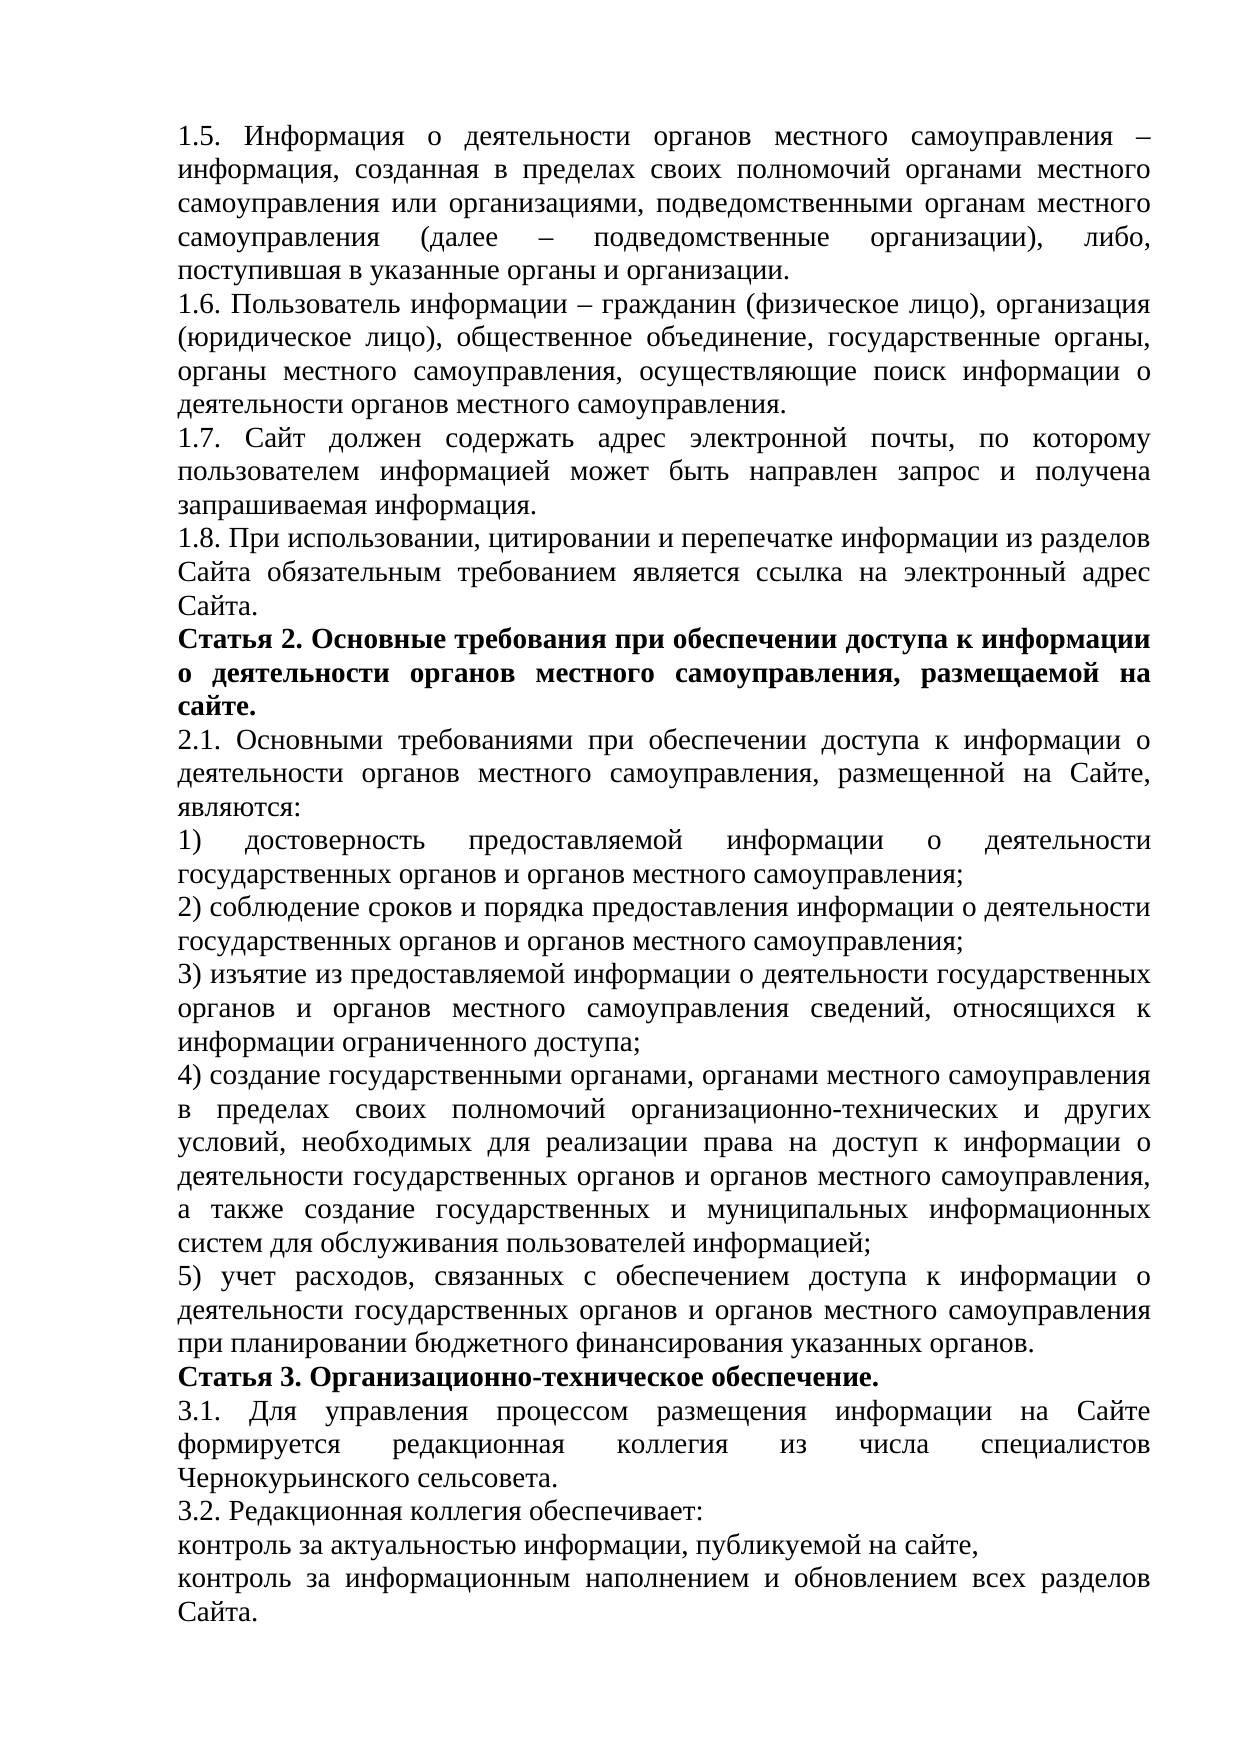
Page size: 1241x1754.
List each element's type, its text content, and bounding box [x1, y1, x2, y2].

text 2.1. Основными требованиями при обеспечении доступа к информации о деятельности органов местного самоуправления, размещенной на Сайте, являются: [177, 722, 1152, 822]
text Статья 3. Организационно-техническое обеспечение. [177, 1359, 1152, 1393]
text контроль за актуальностью информации, публикуемой на сайте, [177, 1527, 1152, 1560]
text 1.8. При использовании, цитировании и перепечатке информации из разделов Сайта обязательным требованием является ссылка на электронный адрес Сайта. [177, 521, 1152, 621]
text 3) изъятие из предоставляемой информации о деятельности государственных органов и органов местного самоуправления сведений, относящихся к информации ограниченного доступа; [177, 957, 1152, 1057]
text Статья 2. Основные требования при обеспечении доступа к информации о деятельности органов местного самоуправления, размещаемой на сайте. [177, 621, 1152, 722]
text 2) соблюдение сроков и порядка предоставления информации о деятельности государственных органов и органов местного самоуправления; [177, 889, 1152, 957]
text 1.5. Информация о деятельности органов местного самоуправления – информация, созданная в пределах своих полномочий органами местного самоуправления или организациями, подведомственными органам местного самоуправления (далее – подведомственные организации), либо, поступившая в указанные органы и организации. [177, 118, 1152, 286]
text 1.6. Пользователь информации – гражданин (физическое лицо), организация (юридическое лицо), общественное объединение, государственные органы, органы местного самоуправления, осуществляющие поиск информации о деятельности органов местного самоуправления. [177, 286, 1152, 420]
text 4) создание государственными органами, органами местного самоуправления в пределах своих полномочий организационно-технических и других условий, необходимых для реализации права на доступ к информации о деятельности государственных органов и органов местного самоуправления, а также создание государственных и муниципальных информационных систем для обслуживания пользователей информацией; [177, 1057, 1152, 1258]
text 3.1. Для управления процессом размещения информации на Сайте формируется редакционная коллегия из числа специалистов Чернокурьинского сельсовета. [177, 1393, 1152, 1493]
text контроль за информационным наполнением и обновлением всех разделов Сайта. [177, 1560, 1152, 1627]
text 1.7. Сайт должен содержать адрес электронной почты, по которому пользователем информацией может быть направлен запрос и получена запрашиваемая информация. [177, 420, 1152, 521]
text 3.2. Редакционная коллегия обеспечивает: [177, 1493, 1152, 1527]
text 5) учет расходов, связанных с обеспечением доступа к информации о деятельности государственных органов и органов местного самоуправления при планировании бюджетного финансирования указанных органов. [177, 1258, 1152, 1359]
text 1) достоверность предоставляемой информации о деятельности государственных органов и органов местного самоуправления; [177, 822, 1152, 889]
